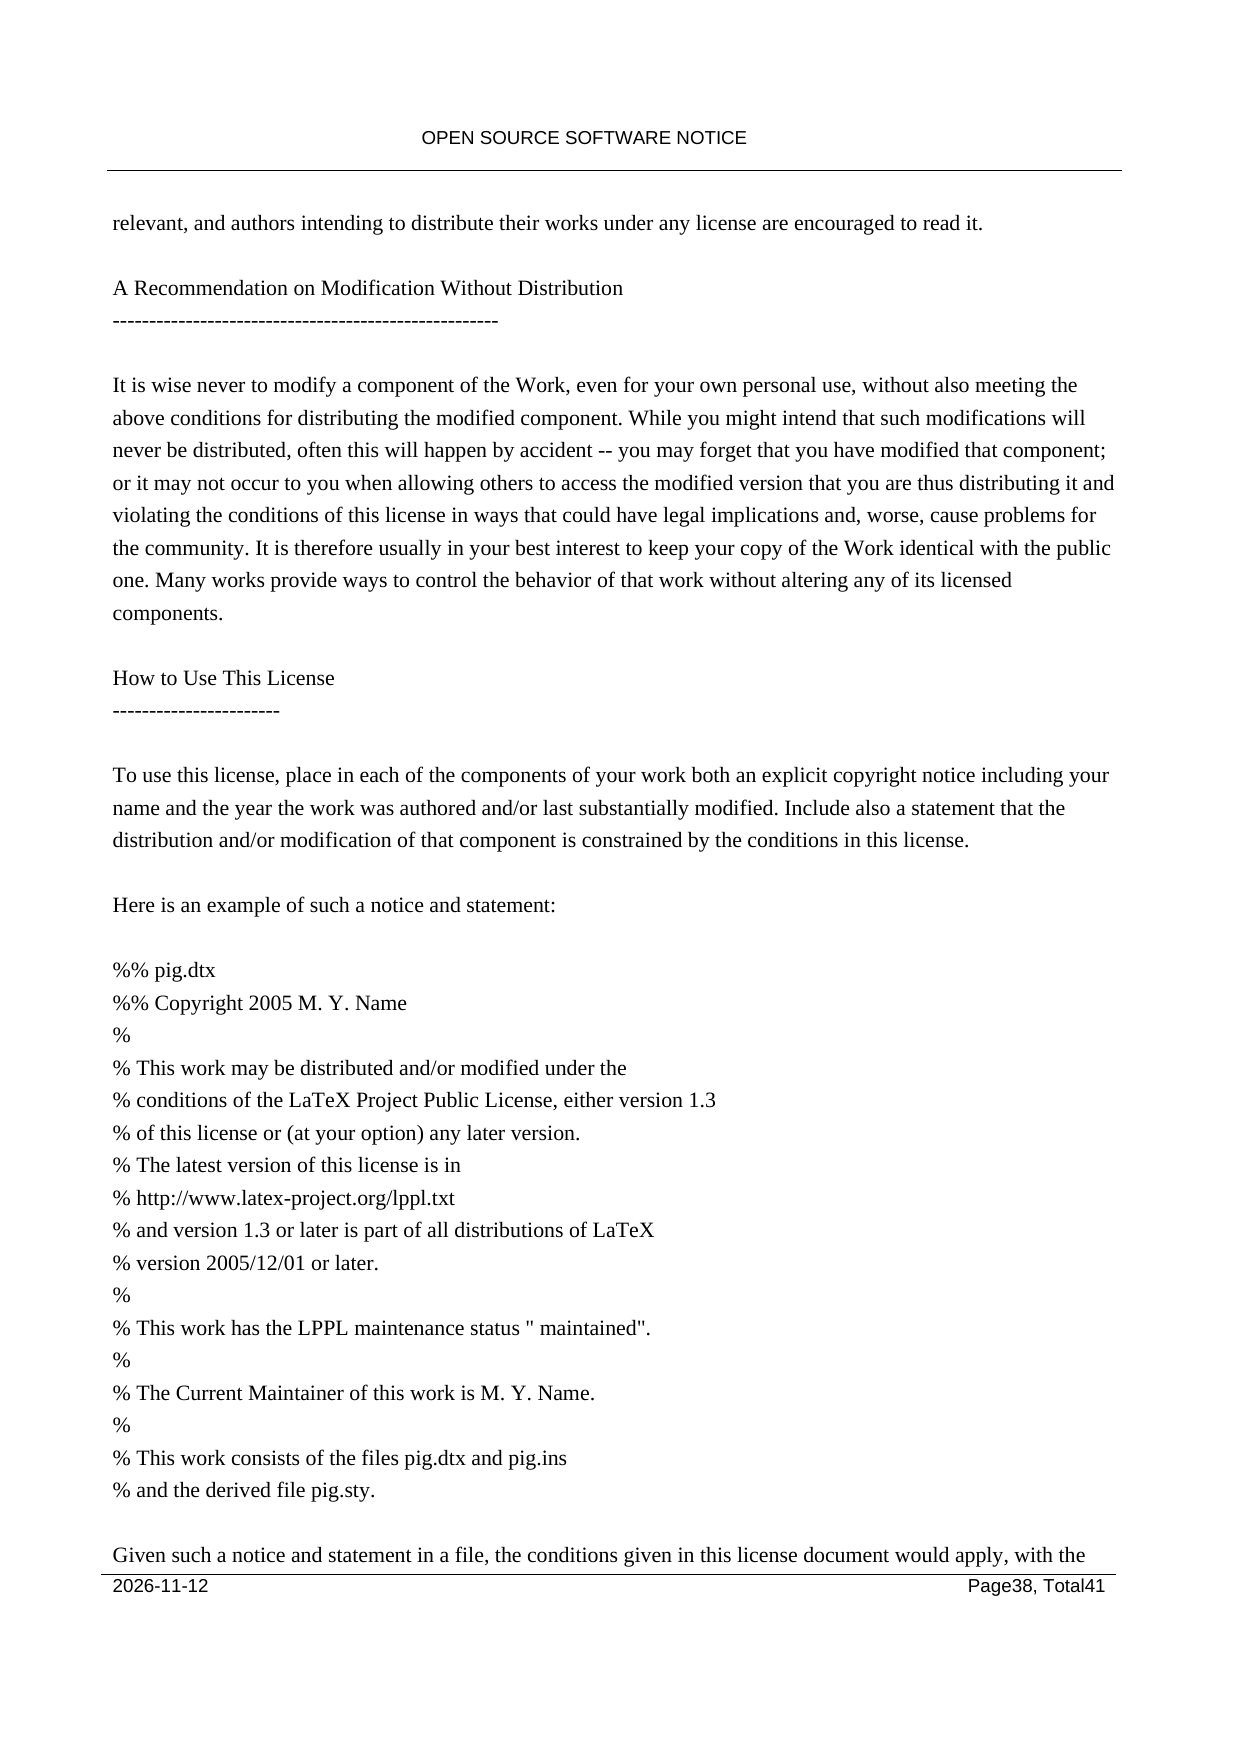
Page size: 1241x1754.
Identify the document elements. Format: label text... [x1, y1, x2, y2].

text Here is an example of such a notice and statement: [112, 889, 1128, 921]
text % http://www.latex-project.org/lppl.txt [112, 1181, 1128, 1214]
text How to Use This License [112, 661, 1128, 694]
text A Recommendation on Modification Without Distribution [112, 271, 1128, 304]
text % [112, 1344, 1128, 1376]
text % This work consists of the files pig.dtx and pig.ins [112, 1441, 1128, 1474]
text % [112, 1279, 1128, 1311]
text % and version 1.3 or later is part of all distributions of LaTeX [112, 1214, 1128, 1246]
text % This work has the LPPL maintenance status " maintained". [112, 1311, 1128, 1344]
text ----------------------------------------------------- [112, 304, 1128, 336]
text % conditions of the LaTeX Project Public License, either version 1.3 [112, 1084, 1128, 1116]
text % This work may be distributed and/or modified under the [112, 1051, 1128, 1084]
text % and the derived file pig.sty. [112, 1474, 1128, 1506]
text %% Copyright 2005 M. Y. Name [112, 986, 1128, 1019]
text % version 2005/12/01 or later. [112, 1246, 1128, 1279]
text % [112, 1409, 1128, 1441]
text To use this license, place in each of the components of your work both an explicit copyright notice including your name and the year the work was authored and/or last substantially modified. Include also a statement that the distribution and/or modification of that component is constrained by the conditions in this license. [112, 759, 1128, 856]
text ----------------------- [112, 694, 1128, 726]
text It is wise never to modify a component of the Work, even for your own personal use, without also meeting the above conditions for distributing the modified component. While you might intend that such modifications will never be distributed, often this will happen by accident -- you may forget that you have modified that component; or it may not occur to you when allowing others to access the modified version that you are thus distributing it and violating the conditions of this license in ways that could have legal implications and, worse, cause problems for the community. It is therefore usually in your best interest to keep your copy of the Work identical with the public one. Many works provide ways to control the behavior of that work without altering any of its licensed components. [112, 369, 1128, 629]
text %% pig.dtx [112, 954, 1128, 986]
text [112, 1539, 1128, 1571]
text % The latest version of this license is in [112, 1149, 1128, 1181]
text % The Current Maintainer of this work is M. Y. Name. [112, 1376, 1128, 1409]
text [112, 206, 1128, 239]
text % [112, 1019, 1128, 1051]
text % of this license or (at your option) any later version. [112, 1116, 1128, 1149]
